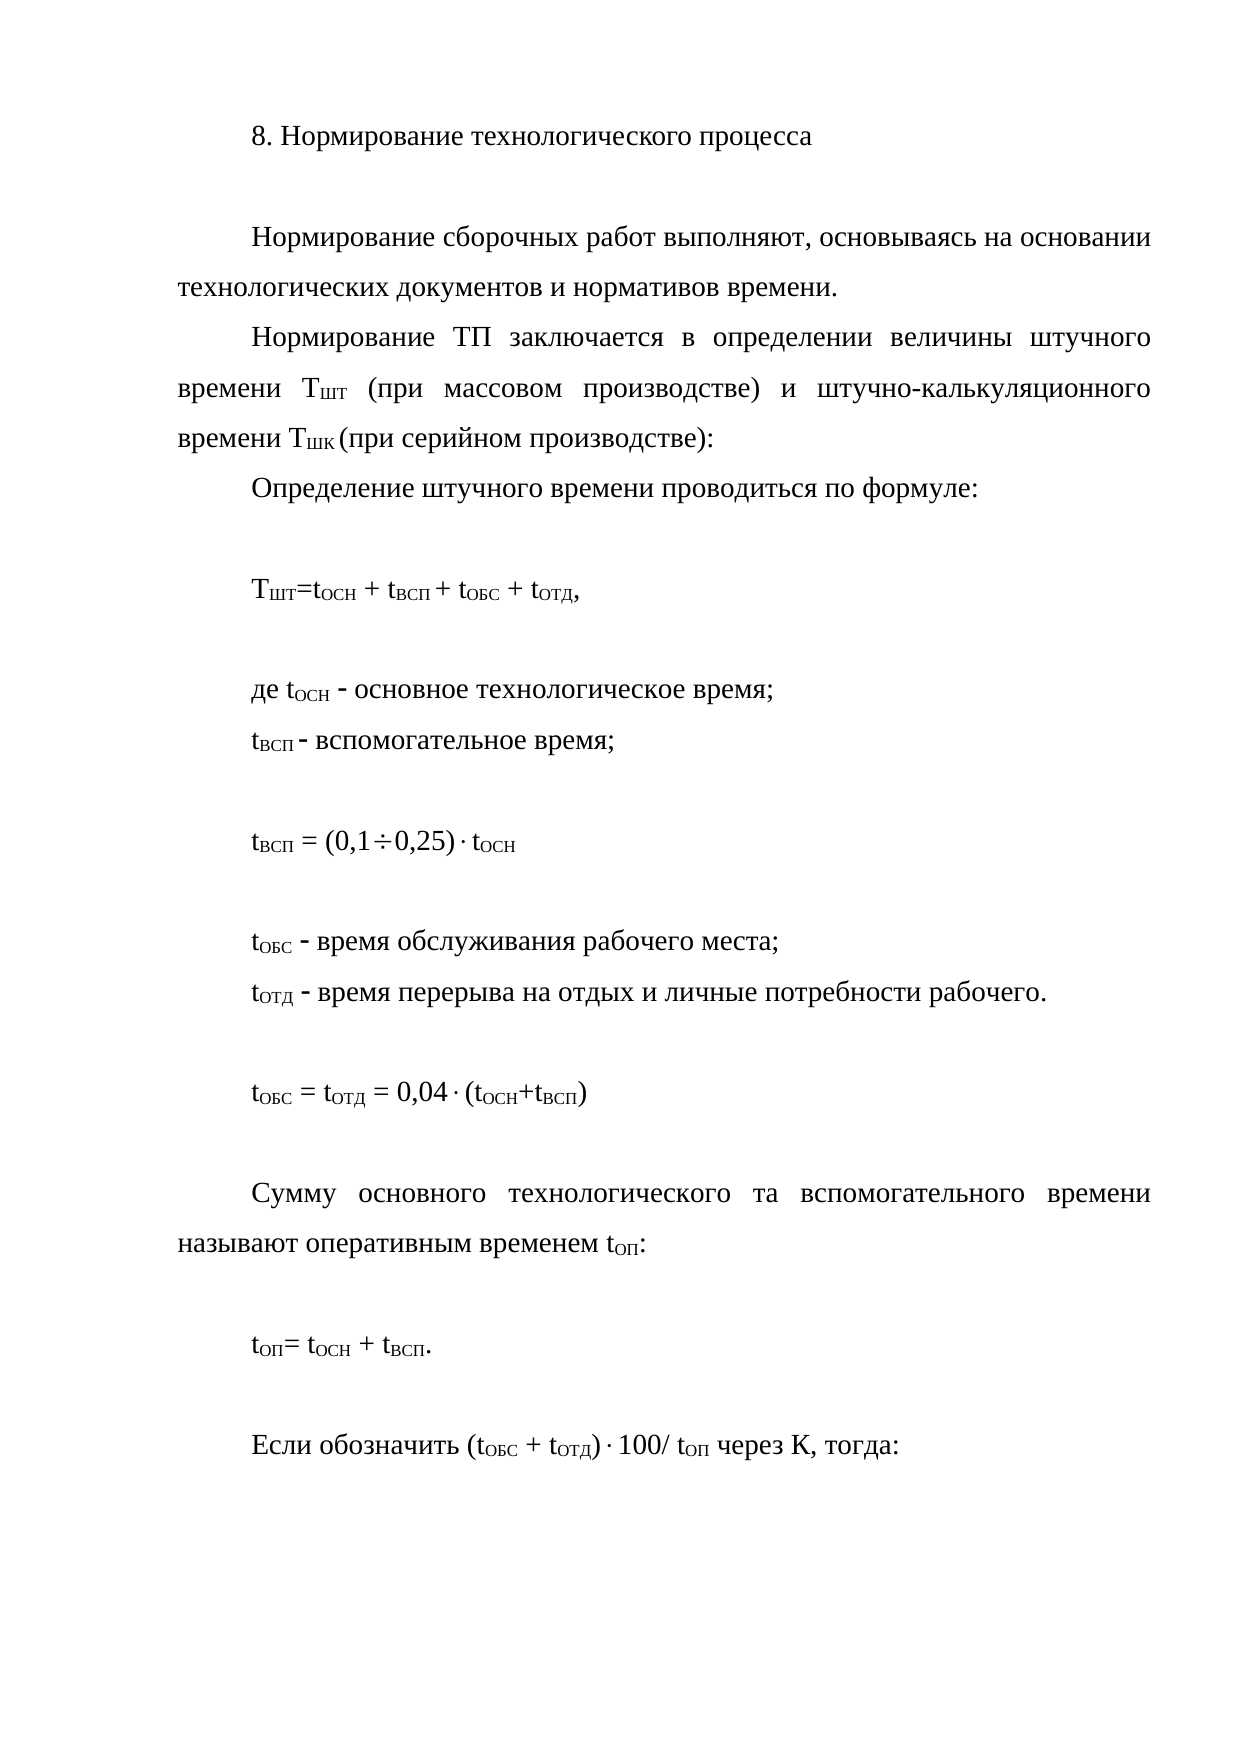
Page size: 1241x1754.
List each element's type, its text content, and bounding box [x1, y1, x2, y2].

text tВСП = (0,10,25)tОСН [177, 823, 1152, 856]
subtitle 8. Нормирование технологического процесса [177, 118, 1152, 152]
text Сумму основного технологического та вспомогательного времени называют оперативным временем tОП: [177, 1175, 1152, 1259]
text Нормирование сборочных работ выполняют, основываясь на основании технологических документов и нормативов времени. [177, 219, 1152, 303]
text ТШТ=tОСН + tВСП + tОБС + tОТД, [177, 571, 1152, 604]
text tОБС время обслуживания рабочего места; [177, 923, 1152, 957]
text tВСП вспомогательное время; [177, 722, 1152, 756]
text де tОСН основное технологическое время; [177, 672, 1152, 705]
text Определение штучного времени проводиться по формуле: [177, 470, 1152, 504]
text tОП= tОСН + tВСП. [177, 1326, 1152, 1360]
text Если обозначить (tОБС + tОТД)100/ tОП через К, тогда: [177, 1427, 1152, 1461]
text tОТД время перерыва на отдых и личные потребности рабочего. [177, 974, 1152, 1007]
text tОБС = tОТД = 0,04(tОСН+tВСП) [177, 1074, 1152, 1108]
text Нормирование ТП заключается в определении величины штучного времени ТШТ (при массовом производстве) и штучно-калькуляционного времени ТШК (при серийном производстве): [177, 319, 1152, 453]
